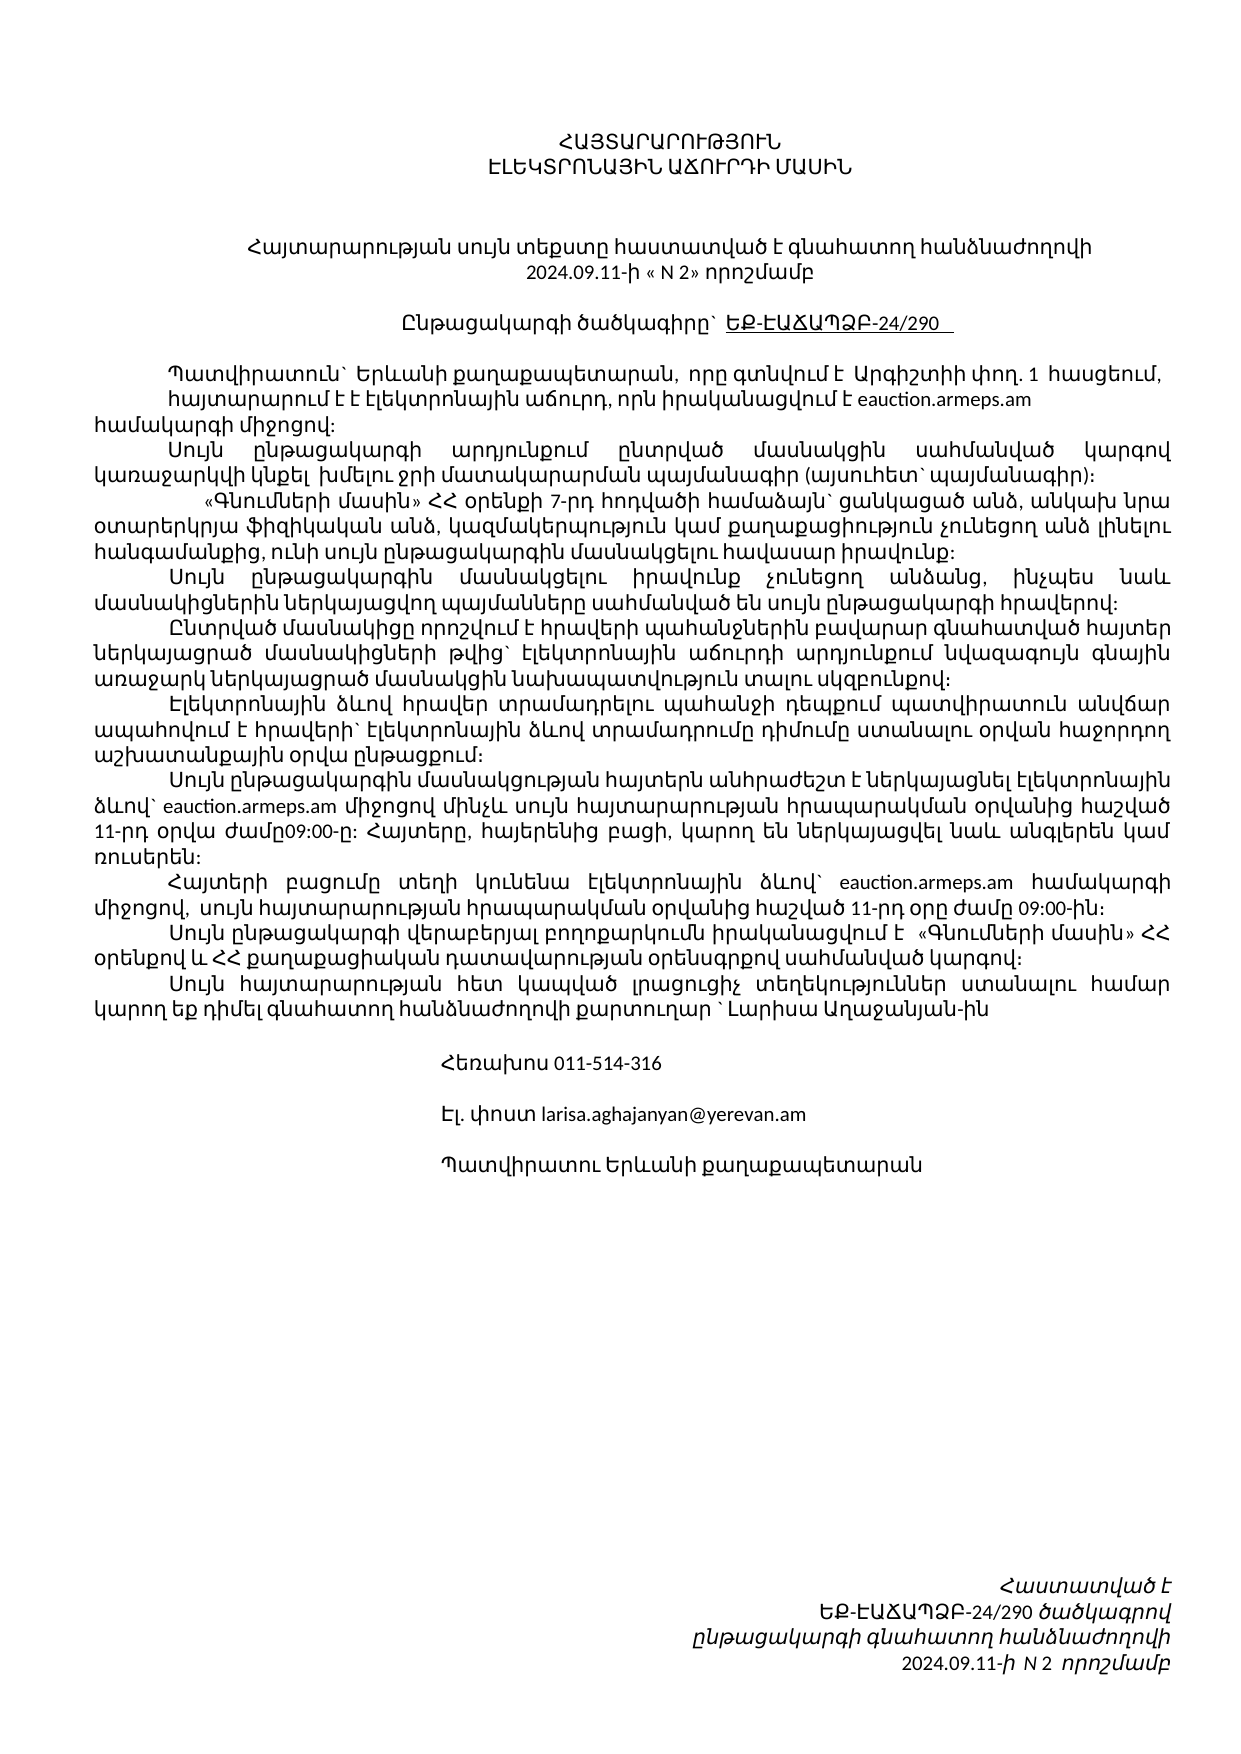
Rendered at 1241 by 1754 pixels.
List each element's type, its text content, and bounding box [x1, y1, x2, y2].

text Ընտրված մասնակիցը որոշվում է հրավերի պահանջներին բավարար գնահատված հայտեր ներկայացրած մասնակիցների թվից` էլեկտրոնային աճուրդի արդյունքում նվազագույն գնային առաջարկ ներկայացրած մասնակցին նախապատվություն տալու սկզբունքով։ [94, 615, 1171, 691]
text ՀԱՅՏԱՐԱՐՈՒԹՅՈՒՆ [94, 129, 1171, 154]
text Սույն ընթացակարգին մասնակցության հայտերն անհրաժեշտ է ներկայացնել էլեկտրոնային ձևով` eauction.armeps.am միջոցով մինչև սույն հայտարարության հրապարակման օրվանից հաշված 11-րդ օրվա ժամը09:00-ը: Հայտերը, հայերենից բացի, կարող են ներկայացվել նաև անգլերեն կամ ռուսերեն: [94, 768, 1171, 869]
text Էլեկտրոնային ձևով հրավեր տրամադրելու պահանջի դեպքում պատվիրատուն անվճար ապահովում է հրավերի` էլեկտրոնային ձևով տրամադրումը դիմումը ստանալու օրվան հաջորդող աշխատանքային օրվա ընթացքում։ [94, 691, 1171, 768]
text Հաստատված է [94, 1573, 1171, 1599]
text ԵՔ-ԷԱՃԱՊՁԲ-24/290 ծածկագրով [94, 1599, 1171, 1624]
text Էլ. փոստ larisa.aghajanyan@yerevan.am [94, 1101, 1171, 1126]
text Պատվիրատու Երևանի քաղաքապետարան [94, 1152, 1171, 1177]
text Հայտարարության սույն տեքստը հաստատված է գնահատող հանձնաժողովի [94, 234, 1171, 259]
text Սույն հայտարարության հետ կապված լրացուցիչ տեղեկություններ ստանալու համար կարող եք դիմել գնահատող հանձնաժողովի քարտուղար ` Լարիսա Աղաջանյան-ին [94, 971, 1171, 1022]
text Ընթացակարգի ծածկագիրը` ԵՔ-ԷԱՃԱՊՁԲ-24/290 [94, 310, 1171, 336]
text Սույն ընթացակարգին մասնակցելու իրավունք չունեցող անձանց, ինչպես նաև մասնակիցներին ներկայացվող պայմանները սահմանված են սույն ընթացակարգի հրավերով: [94, 564, 1171, 615]
text Սույն ընթացակարգի արդյունքում ընտրված մասնակցին սահմանված կարգով կառաջարկվի կնքել խմելու ջրի մատակարարման պայմանագիր (այսուհետ` պայմանագիր)։ [94, 437, 1171, 488]
text «Գնումների մասին» ՀՀ օրենքի 7-րդ հոդվածի համաձայն` ցանկացած անձ, անկախ նրա օտարերկրյա ֆիզիկական անձ, կազմակերպություն կամ քաղաքացիություն չունեցող անձ լինելու հանգամանքից, ունի սույն ընթացակարգին մասնակցելու հավասար իրավունք: [94, 488, 1171, 564]
text 2024.09.11 -ի « N 2» որոշմամբ [94, 259, 1171, 285]
text Հեռախոս 011-514-316 [94, 1050, 1171, 1076]
text հայտարարում է է էլեկտրոնային աճուրդ, որն իրականացվում է eauction.armeps.am համակարգի միջոցով: [94, 386, 1171, 437]
text 2024.09.11 -ի N 2 որոշմամբ [94, 1650, 1171, 1675]
text Պատվիրատուն` Երևանի քաղաքապետարան, որը գտնվում է Արգիշտիի փող. 1 հասցեում, [94, 361, 1171, 386]
text ընթացակարգի գնահատող հանձնաժողովի [94, 1624, 1171, 1650]
text Սույն ընթացակարգի վերաբերյալ բողոքարկումն իրականացվում է «Գնումների մասին» ՀՀ օրենքով և ՀՀ քաղաքացիական դատավարության օրենսգրքով սահմանված կարգով։ [94, 920, 1171, 971]
text ԷԼԵԿՏՐՈՆԱՅԻՆ ԱՃՈՒՐԴԻ ՄԱՍԻՆ [94, 154, 1171, 180]
text Հայտերի բացումը տեղի կունենա էլեկտրոնային ձևով` eauction.armeps.am համակարգի միջոցով, սույն հայտարարության հրապարակման օրվանից հաշված 11-րդ օրը ժամը 09:00-ին։ [94, 869, 1171, 920]
